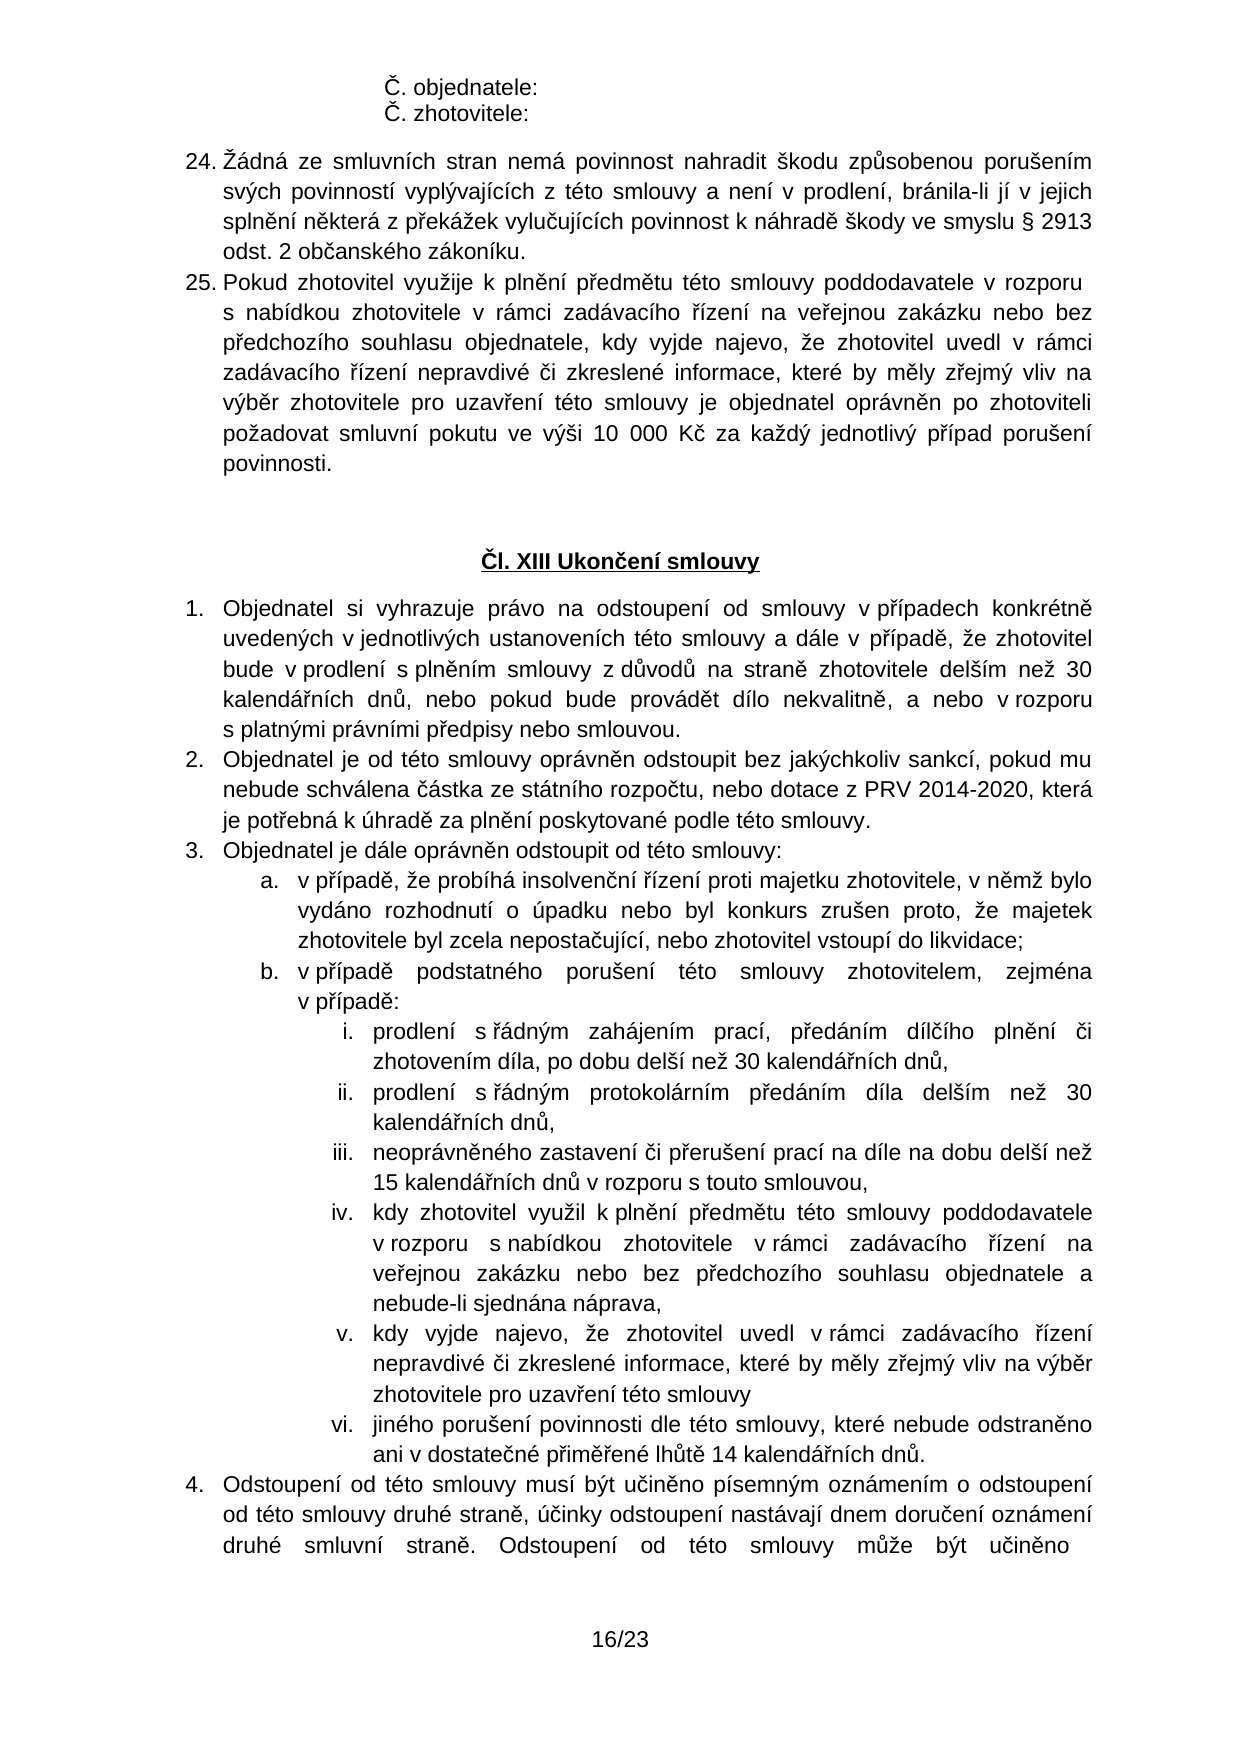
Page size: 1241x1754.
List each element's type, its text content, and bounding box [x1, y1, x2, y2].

list Objednatel je dále oprávněn odstoupit od této smlouvy: [185, 837, 1093, 863]
list Žádná ze smluvních stran nemá povinnost nahradit škodu způsobenou porušením svých povinností vyplývajících z této smlouvy a není v prodlení, bránila-li jí v jejich splnění některá z překážek vylučujících povinnost k náhradě škody ve smyslu § 2913 odst. 2 občanského zákoníku. [185, 148, 1093, 264]
text Čl. XIII Ukončení smlouvy [148, 548, 1093, 574]
list Pokud zhotovitel využije k plnění předmětu této smlouvy poddodavatele v rozporu s nabídkou zhotovitele v rámci zadávacího řízení na veřejnou zakázku nebo bez předchozího souhlasu objednatele, kdy vyjde najevo, že zhotovitel uvedl v rámci zadávacího řízení nepravdivé či zkreslené informace, které by měly zřejmý vliv na výběr zhotovitele pro uzavření této smlouvy je objednatel oprávněn po zhotoviteli požadovat smluvní pokutu ve výši 10 000 Kč za každý jednotlivý případ porušení povinnosti. [185, 268, 1093, 476]
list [185, 1471, 1093, 1558]
list kdy vyjde najevo, že zhotovitel uvedl v rámci zadávacího řízení nepravdivé či zkreslené informace, které by měly zřejmý vliv na výběr zhotovitele pro uzavření této smlouvy [354, 1320, 1093, 1407]
list jiného porušení povinnosti dle této smlouvy, které nebude odstraněno ani v dostatečné přiměřené lhůtě 14 kalendářních dnů. [354, 1411, 1093, 1467]
list neoprávněného zastavení či přerušení prací na díle na dobu delší než 15 kalendářních dnů v rozporu s touto smlouvou, [354, 1139, 1093, 1195]
list prodlení s řádným zahájením prací, předáním dílčího plnění či zhotovením díla, po dobu delší než 30 kalendářních dnů, [354, 1018, 1093, 1074]
list v případě, že probíhá insolvenční řízení proti majetku zhotovitele, v němž bylo vydáno rozhodnutí o úpadku nebo byl konkurs zrušen proto, že majetek zhotovitele byl zcela nepostačující, nebo zhotovitel vstoupí do likvidace; [260, 867, 1093, 954]
list Objednatel si vyhrazuje právo na odstoupení od smlouvy v případech konkrétně uvedených v jednotlivých ustanoveních této smlouvy a dále v případě, že zhotovitel bude v prodlení s plněním smlouvy z důvodů na straně zhotovitele delším než 30 kalendářních dnů, nebo pokud bude provádět dílo nekvalitně, a nebo v rozporu s platnými právními předpisy nebo smlouvou. [185, 595, 1093, 742]
list v případě podstatného porušení této smlouvy zhotovitelem, zejména v případě: [260, 958, 1093, 1014]
list Objednatel je od této smlouvy oprávněn odstoupit bez jakýchkoliv sankcí, pokud mu nebude schválena částka ze státního rozpočtu, nebo dotace z PRV 2014-2020, která je potřebná k úhradě za plnění poskytované podle této smlouvy. [185, 746, 1093, 833]
list kdy zhotovitel využil k plnění předmětu této smlouvy poddodavatele v rozporu s nabídkou zhotovitele v rámci zadávacího řízení na veřejnou zakázku nebo bez předchozího souhlasu objednatele a nebude-li sjednána náprava, [354, 1199, 1093, 1316]
list prodlení s řádným protokolárním předáním díla delším než 30 kalendářních dnů, [354, 1078, 1093, 1135]
